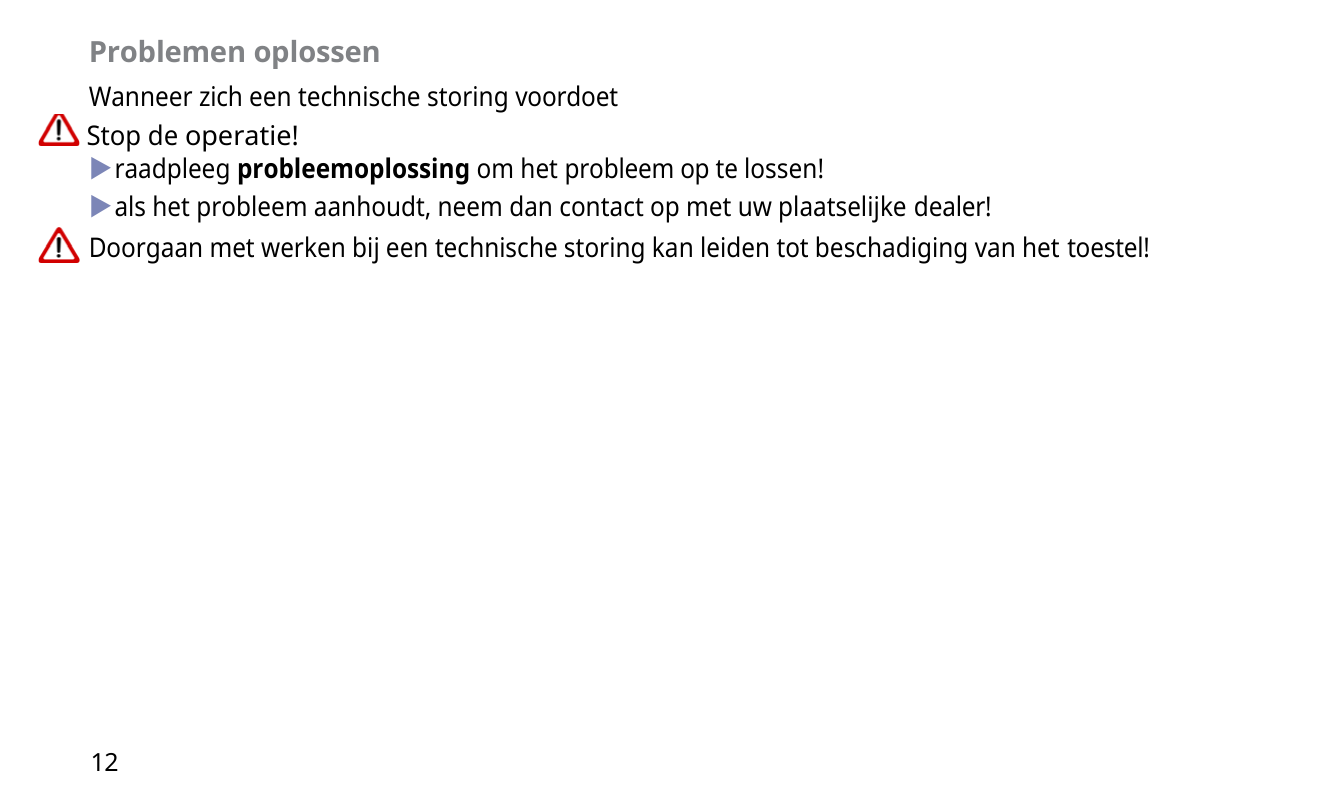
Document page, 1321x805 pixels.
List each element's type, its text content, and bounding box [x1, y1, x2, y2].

text Doorgaan met werken bij een technische storing kan leiden tot beschadiging van het toestel! [88, 228, 1258, 265]
picture [38, 227, 80, 263]
text Stop de operatie! [38, 117, 1258, 152]
subtitle Problemen oplossen [88, 32, 1258, 71]
list als het probleem aanhoudt, neem dan contact op met uw plaatselijke dealer! [88, 188, 1258, 225]
text Wanneer zich een technische storing voordoet [88, 78, 1258, 114]
picture [38, 114, 80, 146]
list raadpleeg probleemoplossing om het probleem op te lossen! [88, 152, 1258, 186]
